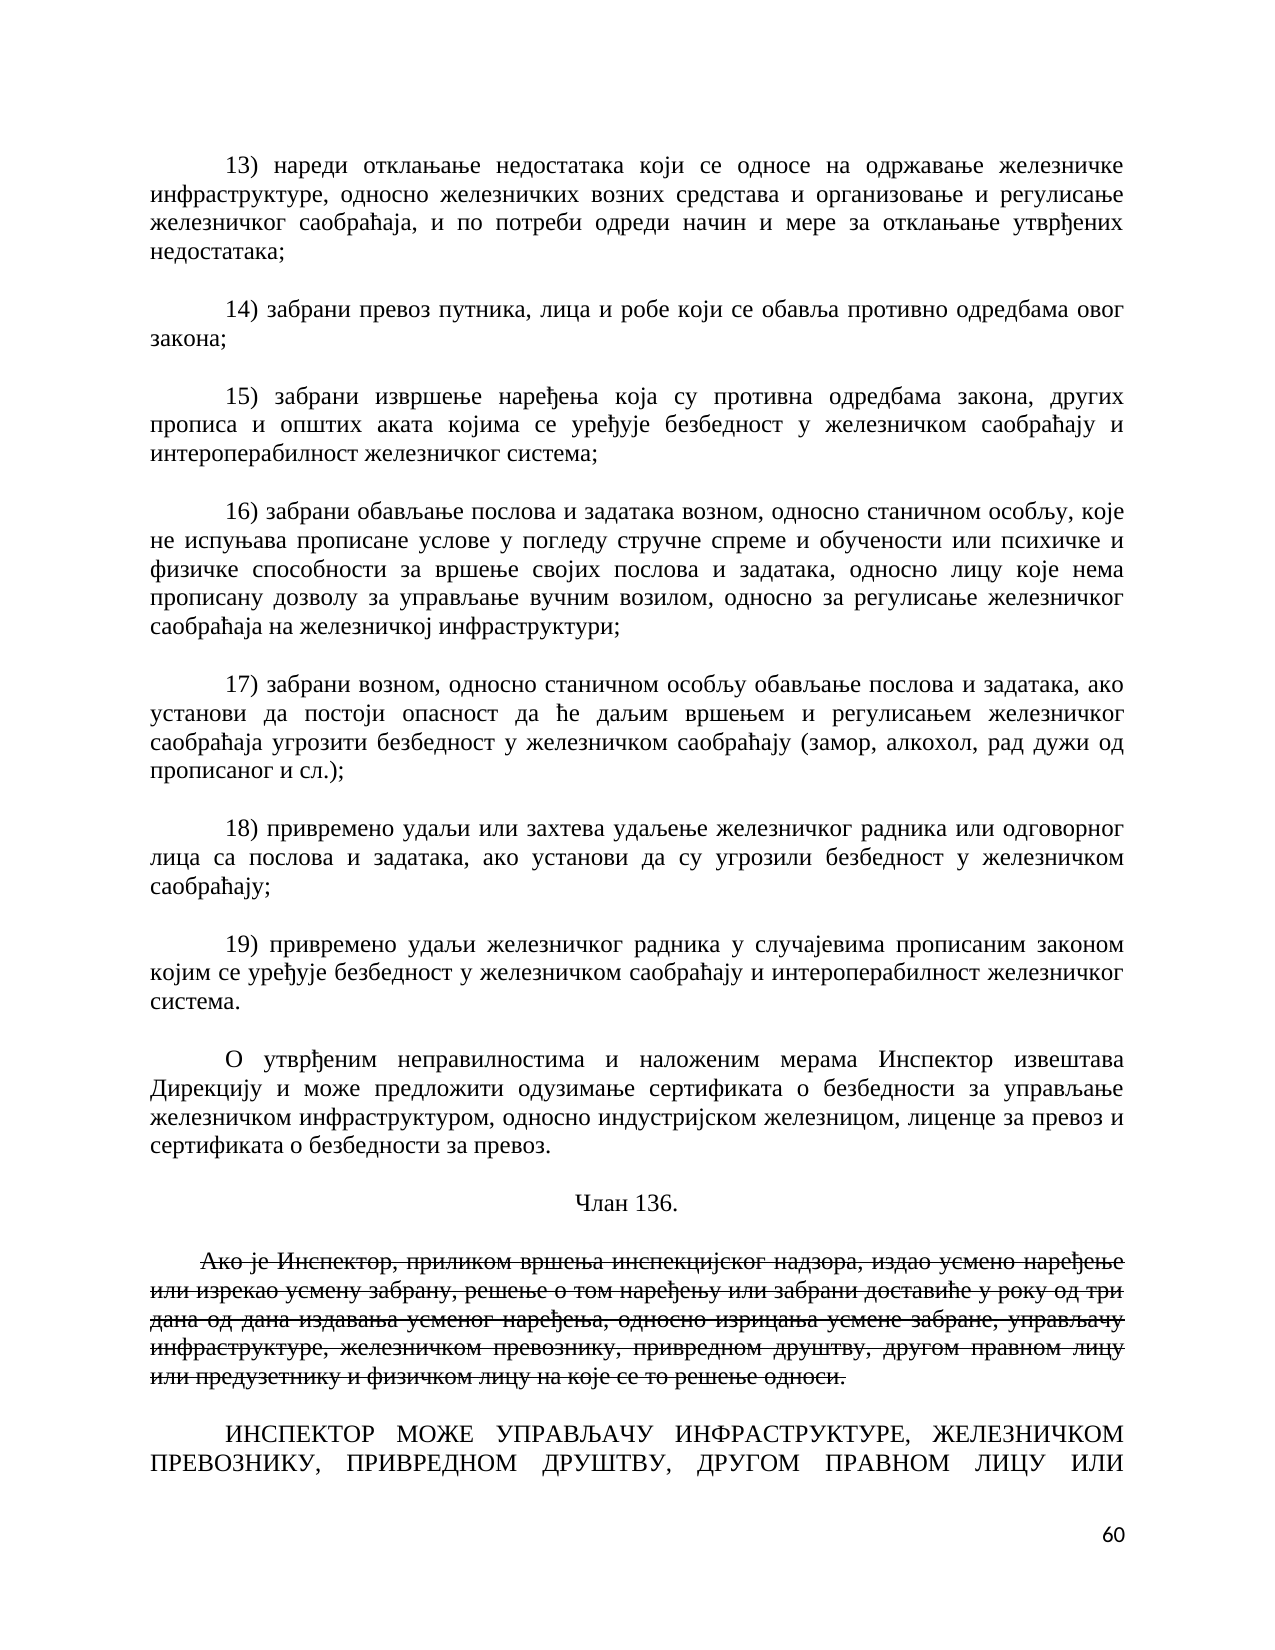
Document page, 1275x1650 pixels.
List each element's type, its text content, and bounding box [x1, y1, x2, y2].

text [150, 1419, 1125, 1477]
text 14) забрани превоз путника, лица и робе који се обавља противно одредбама овог закона; [150, 294, 1125, 352]
text Члан 136. [150, 1188, 1125, 1217]
text 16) забрани обављање послова и задатака возном, односно станичном особљу, које не испуњава прописане услове у погледу стручне спреме и обучености или психичке и физичке способности за вршење својих послова и задатака, односно лицу које нема прописану дозволу за управљање вучним возилом, односно за регулисање железничког саобраћаја на железничкој инфраструктури; [150, 496, 1125, 640]
text 13) нареди отклањање недостатака који се односе на одржавање железничке инфраструктуре, односно железничких возних средстава и организовање и регулисање железничког саобраћаја, и по потреби одреди начин и мере за отклањање утврђених недостатака; [150, 150, 1125, 265]
text Ако је Инспектор, приликом вршења инспекцијског надзора, издао усмено наређење или изрекао усмену забрану, решење о том наређењу или забрани доставиће у року од три дана од дана издавања усменог наређења, односно изрицања усмене забране, управљачу инфраструктуре, железничком превознику, привредном друштву, другом правном лицу или предузетнику и физичком лицу на које се то решење односи. [150, 1246, 1125, 1319]
text Ако је Инспектор, приликом вршења инспекцијског надзора, издао усмено наређење или изрекао усмену забрану, решење о том наређењу или забрани доставиће у року од три дана од дана издавања усменог наређења, односно изрицања усмене забране, управљачу инфраструктуре, железничком превознику, привредном друштву, другом правном лицу или предузетнику и физичком лицу на које се то решење односи. [150, 1321, 1125, 1348]
text 18) привремено удаљи или захтева удаљење железничког радника или одговорног лица са послова и задатака, ако установи да су угрозили безбедност у железничком саобраћају; [150, 813, 1125, 899]
text О утврђеним неправилностима и наложеним мерама Инспектор извештава Дирекцију и може предложити одузимање сертификата о безбедности за управљање железничком инфраструктуром, односно индустријском железницом, лиценце за превоз и сертификата о безбедности за превоз. [150, 1044, 1125, 1159]
text Ако је Инспектор, приликом вршења инспекцијског надзора, издао усмено наређење или изрекао усмену забрану, решење о том наређењу или забрани доставиће у року од три дана од дана издавања усменог наређења, односно изрицања усмене забране, управљачу инфраструктуре, железничком превознику, привредном друштву, другом правном лицу или предузетнику и физичком лицу на које се то решење односи. [150, 1349, 1125, 1390]
text 17) забрани возном, односно станичном особљу обављање послова и задатака, ако установи да постоји опасност да ће даљим вршењем и регулисањем железничког саобраћаја угрозити безбедност у железничком саобраћају (замор, алкохол, рад дужи од прописаног и сл.); [150, 669, 1125, 784]
text 19) привремено удаљи железничког радника у случајевима прописаним законом којим се уређује безбедност у железничком саобраћају и интероперабилност железничког система. [150, 929, 1125, 1015]
text 15) забрани извршење наређења која су противна одредбама закона, других прописа и општих аката којима се уређује безбедност у железничком саобраћају и интероперабилност железничког система; [150, 381, 1125, 467]
